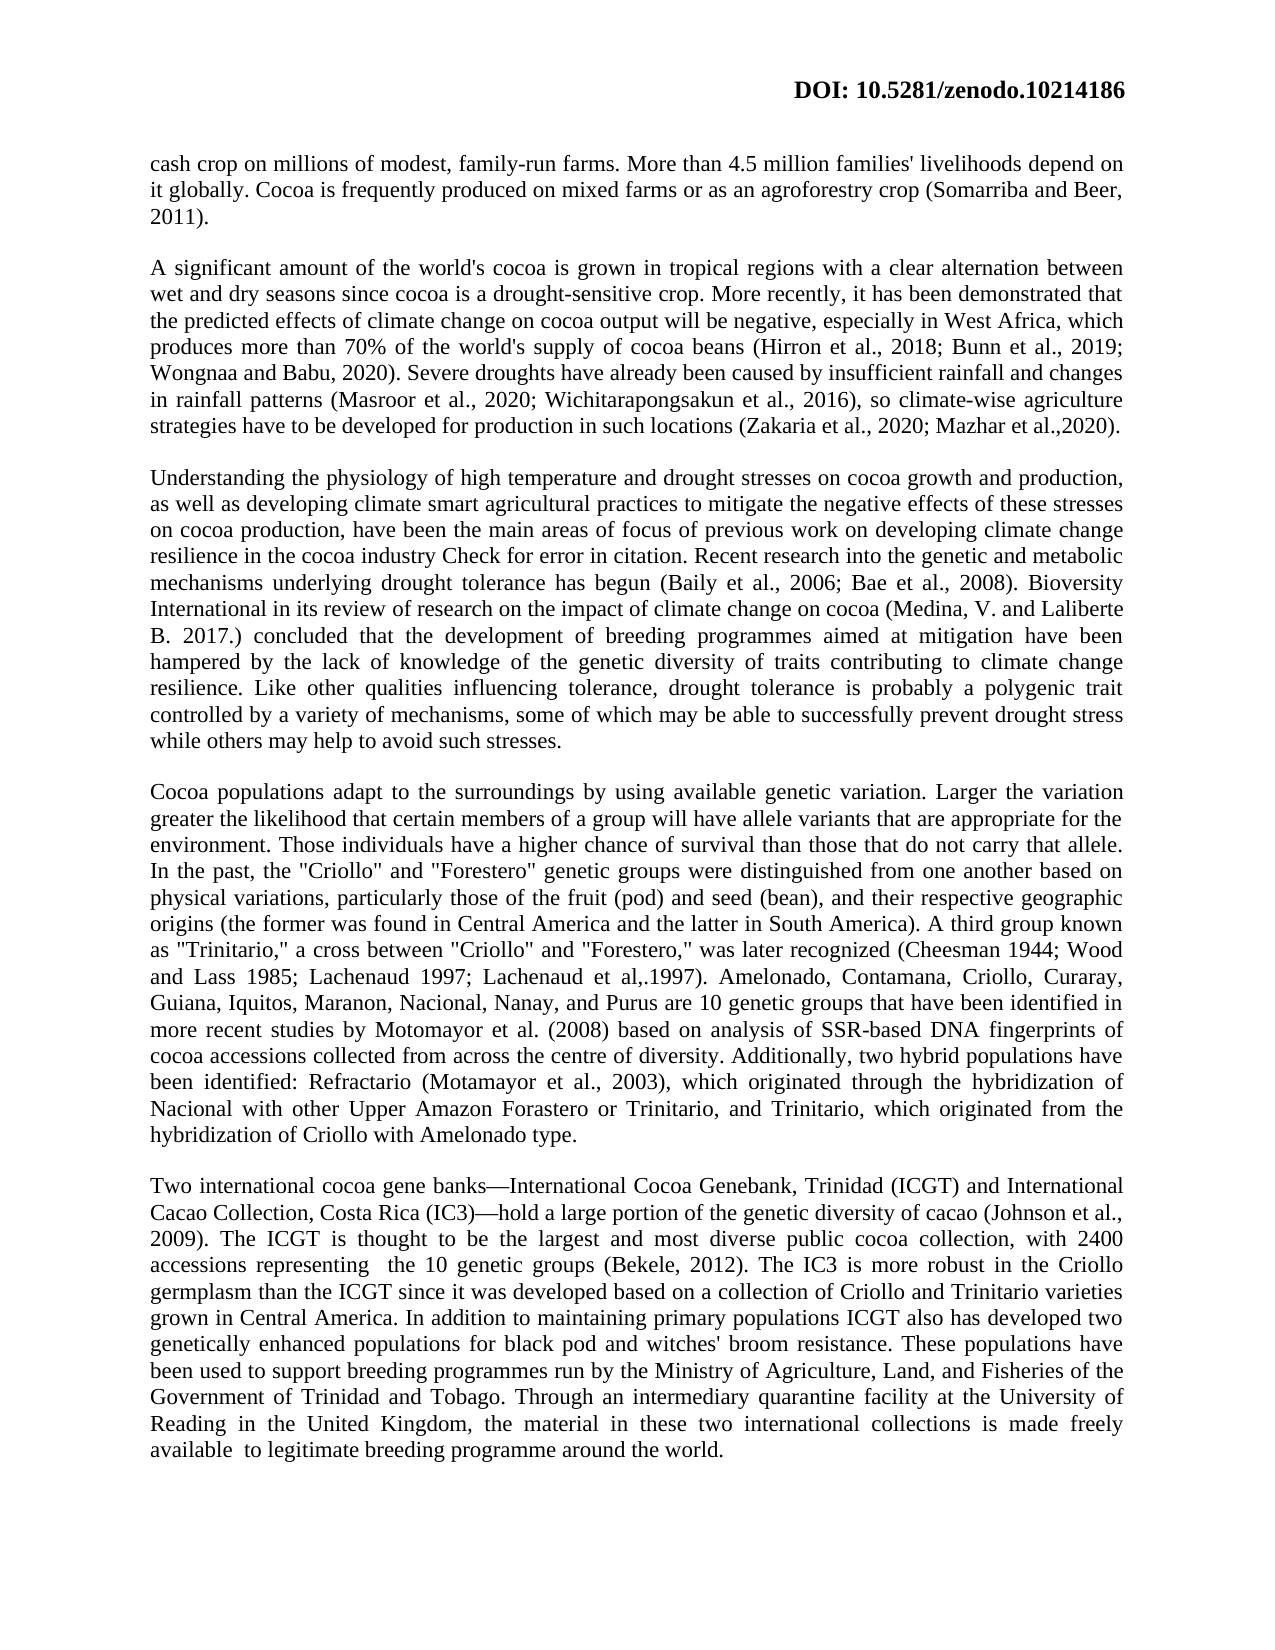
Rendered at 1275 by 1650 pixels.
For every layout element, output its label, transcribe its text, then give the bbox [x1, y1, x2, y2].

text Cocoa populations adapt to the surroundings by using available genetic variation. Larger the variation greater the likelihood that certain members of a group will have allele variants that are appropriate for the environment. Those individuals have a higher chance of survival than those that do not carry that allele. In the past, the "Criollo" and "Forestero" genetic groups were distinguished from one another based on physical variations, particularly those of the fruit (pod) and seed (bean), and their respective geographic origins (the former was found in Central America and the latter in South America). A third group known as "Trinitario," a cross between "Criollo" and "Forestero," was later recognized (Cheesman 1944; Wood and Lass 1985; Lachenaud 1997; Lachenaud et al,.1997). Amelonado, Contamana, Criollo, Curaray, Guiana, Iquitos, Maranon, Nacional, Nanay, and Purus are 10 genetic groups that have been identified in more recent studies by Motomayor et al. (2008) based on analysis of SSR-based DNA fingerprints of cocoa accessions collected from across the centre of diversity. Additionally, two hybrid populations have been identified: Refractario (Motamayor et al., 2003), which originated through the hybridization of Nacional with other Upper Amazon Forastero or Trinitario, and Trinitario, which originated from the hybridization of Criollo with Amelonado type. [150, 778, 1125, 1147]
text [150, 150, 1125, 229]
text A significant amount of the world's cocoa is grown in tropical regions with a clear alternation between wet and dry seasons since cocoa is a drought-sensitive crop. More recently, it has been demonstrated that the predicted effects of climate change on cocoa output will be negative, especially in West Africa, which produces more than 70% of the world's supply of cocoa beans (Hirron et al., 2018; Bunn et al., 2019; Wongnaa and Babu, 2020). Severe droughts have already been caused by insufficient rainfall and changes in rainfall patterns (Masroor et al., 2020; Wichitarapongsakun et al., 2016), so climate-wise agriculture strategies have to be developed for production in such locations (Zakaria et al., 2020; Mazhar et al.,2020). [150, 254, 1125, 438]
text Understanding the physiology of high temperature and drought stresses on cocoa growth and production, as well as developing climate smart agricultural practices to mitigate the negative effects of these stresses on cocoa production, have been the main areas of focus of previous work on developing climate change resilience in the cocoa industry Check for error in citation. Recent research into the genetic and metabolic mechanisms underlying drought tolerance has begun (Baily et al., 2006; Bae et al., 2008). Bioversity International in its review of research on the impact of climate change on cocoa (Medina, V. and Laliberte B. 2017.) concluded that the development of breeding programmes aimed at mitigation have been hampered by the lack of knowledge of the genetic diversity of traits contributing to climate change resilience. Like other qualities influencing tolerance, drought tolerance is probably a polygenic trait controlled by a variety of mechanisms, some of which may be able to successfully prevent drought stress while others may help to avoid such stresses. [150, 463, 1125, 753]
text Two international cocoa gene banks—International Cocoa Genebank, Trinidad (ICGT) and International Cacao Collection, Costa Rica (IC3)—hold a large portion of the genetic diversity of cacao (Johnson et al., 2009). The ICGT is thought to be the largest and most diverse public cocoa collection, with 2400 accessions representing the 10 genetic groups (Bekele, 2012). The IC3 is more robust in the Criollo germplasm than the ICGT since it was developed based on a collection of Criollo and Trinitario varieties grown in Central America. In addition to maintaining primary populations ICGT also has developed two genetically enhanced populations for black pod and witches' broom resistance. These populations have been used to support breeding programmes run by the Ministry of Agriculture, Land, and Fisheries of the Government of Trinidad and Tobago. Through an intermediary quarantine facility at the University of Reading in the United Kingdom, the material in these two international collections is made freely available to legitimate breeding programme around the world. [150, 1172, 1125, 1462]
